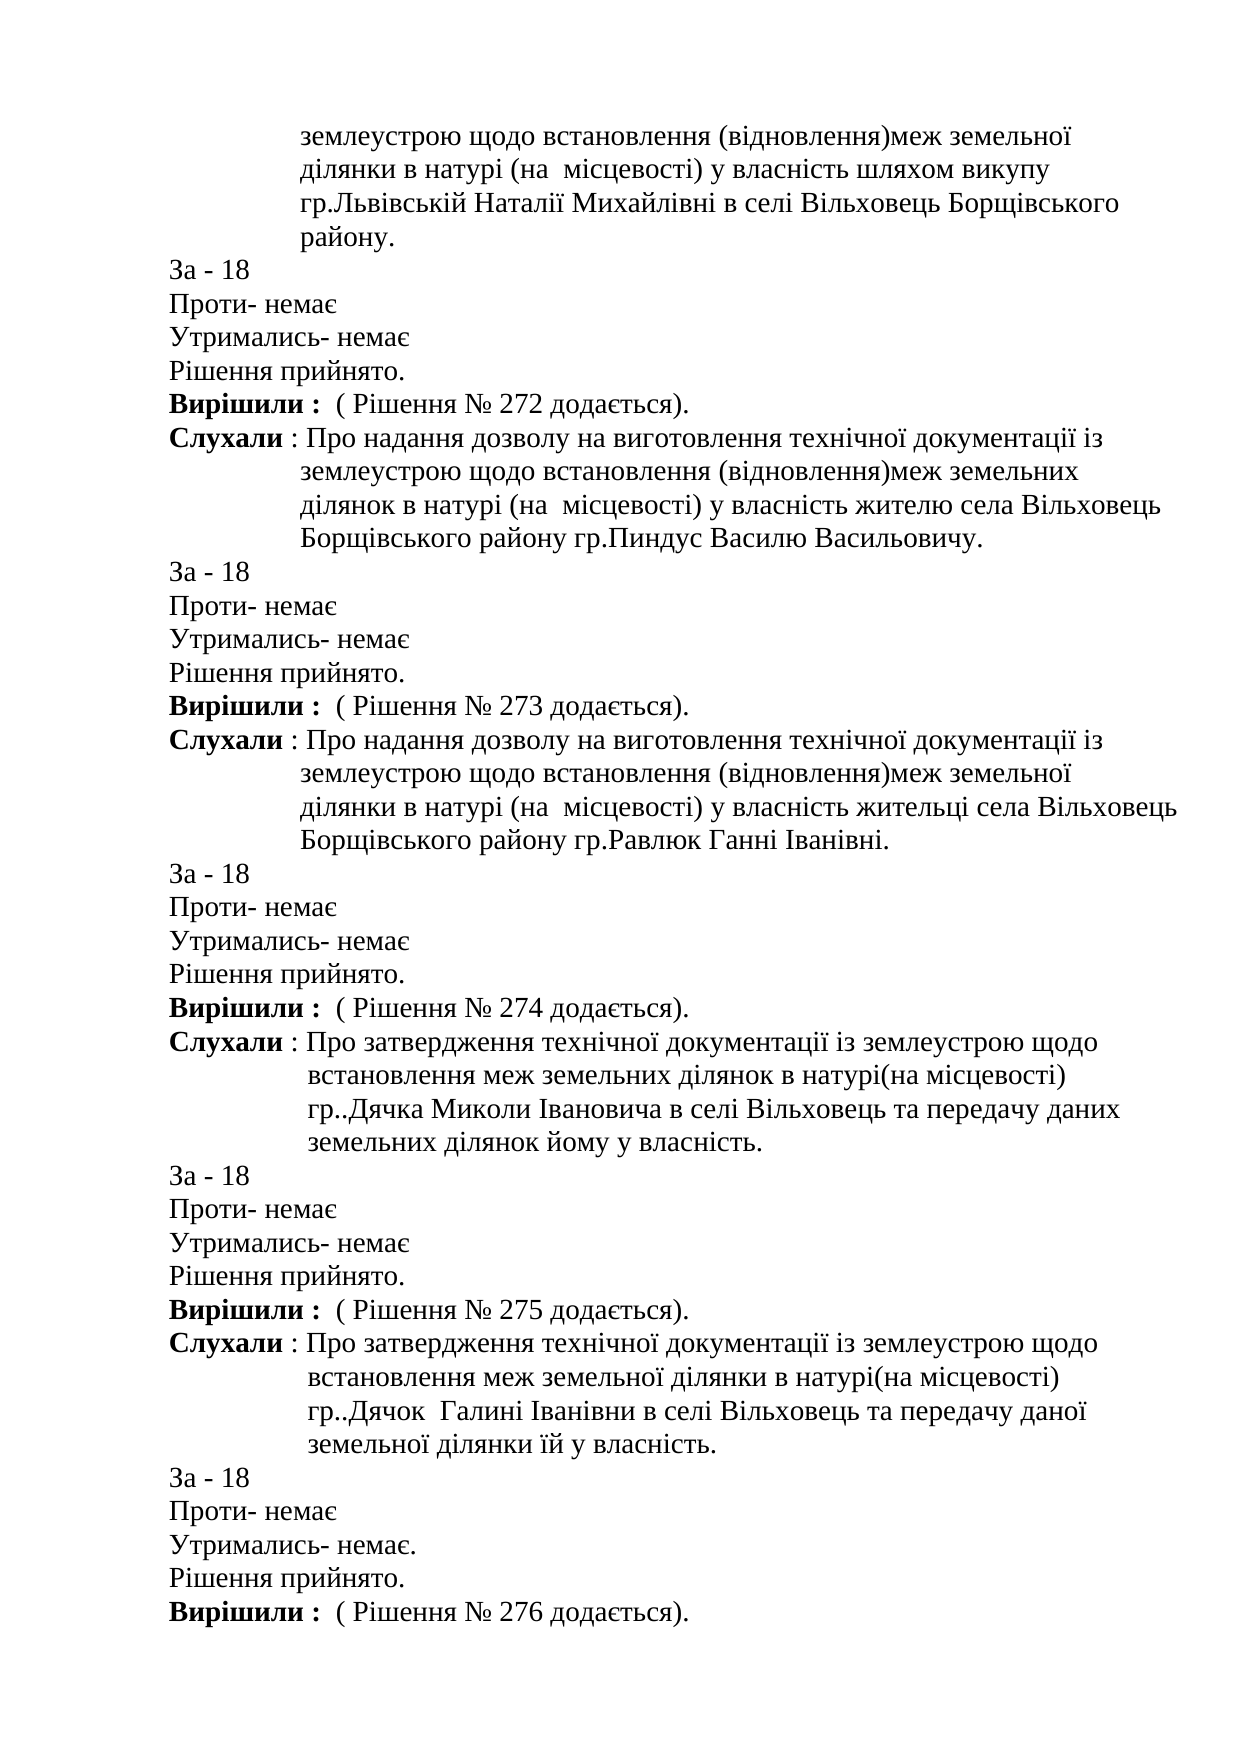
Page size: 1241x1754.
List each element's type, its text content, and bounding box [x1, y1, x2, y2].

text Вирішили : ( Рішення № 276 додається). [169, 1594, 1181, 1627]
text Проти- немає [169, 588, 1181, 621]
text земельної ділянки їй у власність. [169, 1426, 1181, 1460]
text Борщівського району гр.Равлюк Ганні Іванівні. [169, 822, 1181, 856]
text Проти- немає [169, 889, 1181, 923]
text Утримались- немає [169, 319, 1181, 353]
text За - 18 [169, 252, 1181, 286]
text За - 18 [169, 1460, 1181, 1493]
text Борщівського району гр.Пиндус Василю Васильовичу. [169, 521, 1181, 554]
text Вирішили : ( Рішення № 274 додається). [169, 990, 1181, 1024]
text За - 18 [169, 1158, 1181, 1191]
text Рішення прийнято. [169, 1560, 1181, 1594]
text Слухали : Про затвердження технічної документації із землеустрою щодо [169, 1326, 1181, 1359]
text Рішення прийнято. [169, 957, 1181, 990]
text Утримались- немає [169, 1225, 1181, 1258]
text За - 18 [169, 856, 1181, 889]
text гр..Дячка Миколи Івановича в селі Вільховець та передачу даних [169, 1091, 1181, 1124]
text Вирішили : ( Рішення № 275 додається). [169, 1292, 1181, 1326]
text ділянки в натурі (на місцевості) у власність жительці села Вільховець [169, 789, 1181, 822]
text Проти- немає [169, 1493, 1181, 1527]
text Слухали : Про надання дозволу на виготовлення технічної документації із [169, 420, 1181, 453]
text Вирішили : ( Рішення № 272 додається). [169, 386, 1181, 420]
text ділянки в натурі (на місцевості) у власність шляхом викупу [169, 152, 1181, 185]
text ділянок в натурі (на місцевості) у власність жителю села Вільховець [169, 487, 1181, 521]
text встановлення меж земельних ділянок в натурі(на місцевості) [169, 1057, 1181, 1091]
text Слухали : Про затвердження технічної документації із землеустрою щодо [169, 1024, 1181, 1057]
text Рішення прийнято. [169, 353, 1181, 386]
text гр.Львівській Наталії Михайлівні в селі Вільховець Борщівського [169, 185, 1181, 219]
text Проти- немає [169, 286, 1181, 319]
text Утримались- немає [169, 621, 1181, 655]
text землеустрою щодо встановлення (відновлення)меж земельної [169, 118, 1181, 152]
text Утримались- немає. [169, 1527, 1181, 1560]
text землеустрою щодо встановлення (відновлення)меж земельних [169, 453, 1181, 487]
text району. [169, 219, 1181, 252]
text земельних ділянок йому у власність. [169, 1124, 1181, 1158]
text За - 18 [169, 554, 1181, 588]
text Утримались- немає [169, 923, 1181, 957]
text Вирішили : ( Рішення № 273 додається). [169, 688, 1181, 722]
text Проти- немає [169, 1191, 1181, 1225]
text Рішення прийнято. [169, 655, 1181, 688]
text землеустрою щодо встановлення (відновлення)меж земельної [169, 755, 1181, 789]
text встановлення меж земельної ділянки в натурі(на місцевості) [169, 1359, 1181, 1393]
text гр..Дячок Галині Іванівни в селі Вільховець та передачу даної [169, 1393, 1181, 1426]
text Рішення прийнято. [169, 1258, 1181, 1292]
text Слухали : Про надання дозволу на виготовлення технічної документації із [169, 722, 1181, 755]
